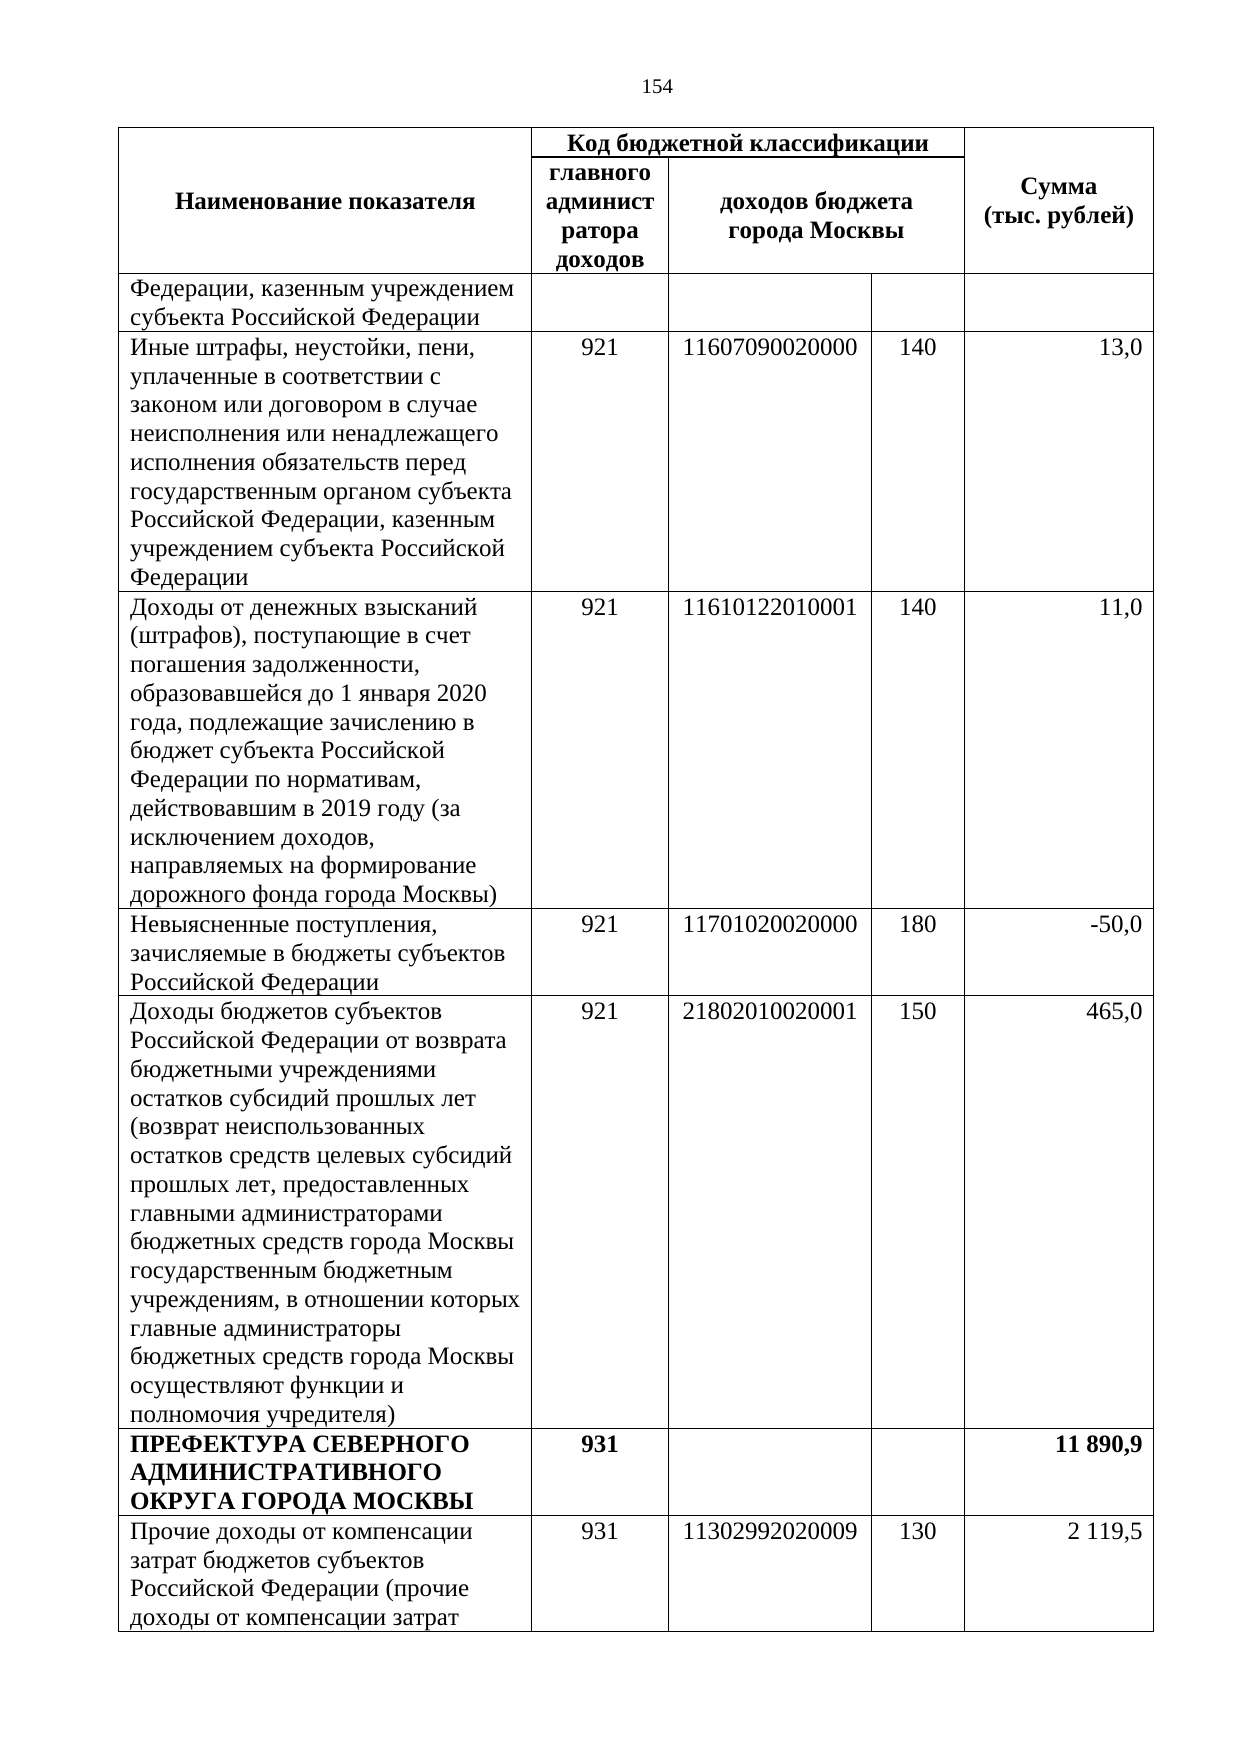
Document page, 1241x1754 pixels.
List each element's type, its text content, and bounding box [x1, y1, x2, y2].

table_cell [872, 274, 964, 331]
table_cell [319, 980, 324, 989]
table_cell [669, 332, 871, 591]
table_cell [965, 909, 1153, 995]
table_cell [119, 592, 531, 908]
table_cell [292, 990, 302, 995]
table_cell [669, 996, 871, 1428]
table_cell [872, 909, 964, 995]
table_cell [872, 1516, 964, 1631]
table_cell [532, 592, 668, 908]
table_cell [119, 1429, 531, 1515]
table_header Наименование показателя [119, 128, 531, 272]
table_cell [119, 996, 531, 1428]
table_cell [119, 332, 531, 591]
table_cell главного администратора доходов [532, 158, 668, 272]
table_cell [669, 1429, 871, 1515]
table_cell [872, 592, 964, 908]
table_cell доходов бюджета города Москвы [669, 158, 964, 272]
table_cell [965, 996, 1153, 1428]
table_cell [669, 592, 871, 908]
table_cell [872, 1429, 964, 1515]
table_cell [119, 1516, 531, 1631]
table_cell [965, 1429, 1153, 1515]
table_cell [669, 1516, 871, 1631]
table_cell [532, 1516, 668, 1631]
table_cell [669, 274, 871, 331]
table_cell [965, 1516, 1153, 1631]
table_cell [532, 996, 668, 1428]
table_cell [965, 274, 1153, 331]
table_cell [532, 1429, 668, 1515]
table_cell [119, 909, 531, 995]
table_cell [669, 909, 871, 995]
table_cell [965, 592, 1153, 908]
table_header Сумма (тыс. рублей) [965, 128, 1153, 272]
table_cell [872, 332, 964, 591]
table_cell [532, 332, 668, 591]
table_header Код бюджетной классификации [532, 128, 964, 156]
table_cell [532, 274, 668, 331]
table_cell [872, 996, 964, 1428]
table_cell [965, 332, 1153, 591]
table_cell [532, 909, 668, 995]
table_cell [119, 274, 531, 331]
